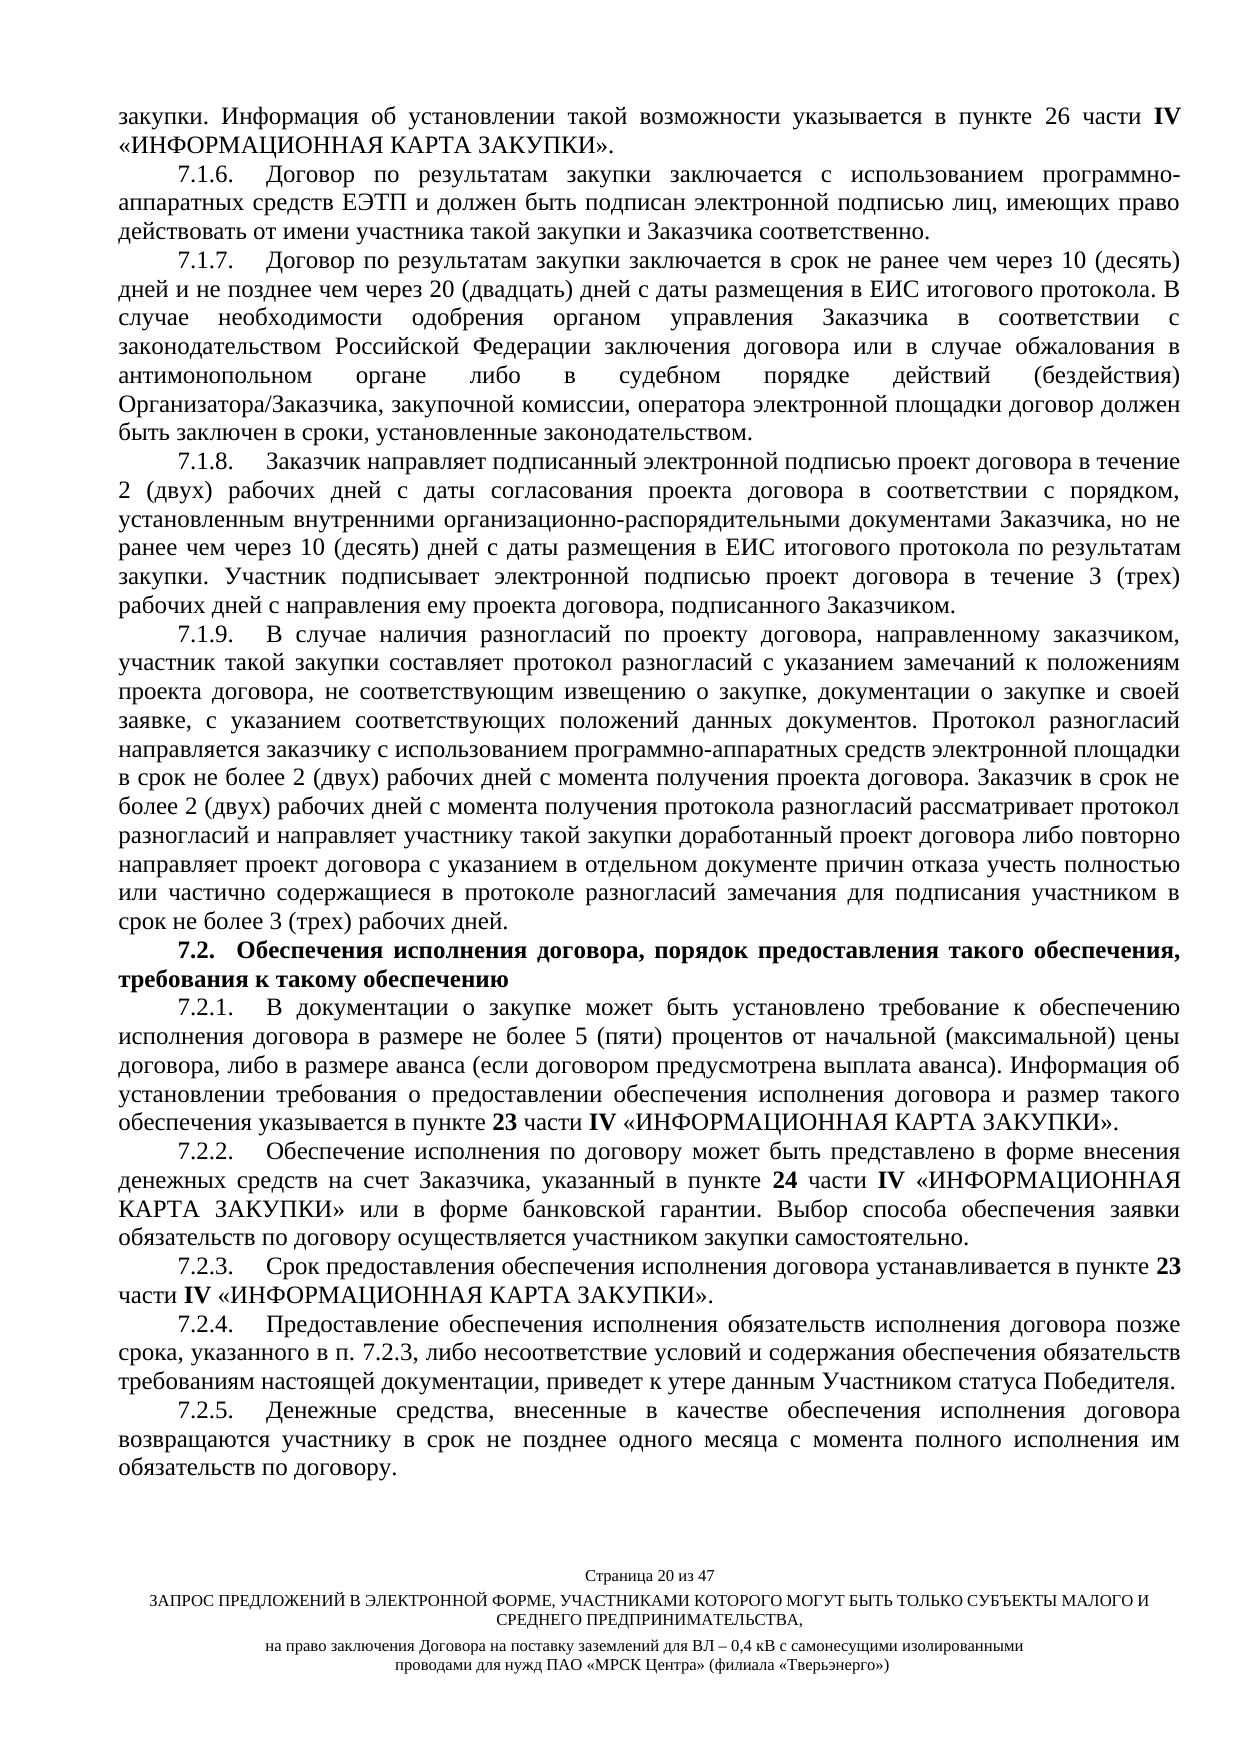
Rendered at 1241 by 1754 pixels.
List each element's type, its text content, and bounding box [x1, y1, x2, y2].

subtitle Денежные средства, внесенные в качестве обеспечения исполнения договора возвращаются участнику в срок не позднее одного месяца с момента полного исполнения им обязательств по договору. [118, 1395, 1181, 1481]
subtitle Договор по результатам закупки заключается с использованием программно-аппаратных средств ЕЭТП и должен быть подписан электронной подписью лиц, имеющих право действовать от имени участника такой закупки и Заказчика соответственно. [118, 159, 1181, 245]
subtitle Договор по результатам закупки заключается в срок не ранее чем через 10 (десять) дней и не позднее чем через 20 (двадцать) дней с даты размещения в ЕИС итогового протокола. В случае необходимости одобрения органом управления Заказчика в соответствии с законодательством Российской Федерации заключения договора или в случае обжалования в антимонопольном органе либо в судебном порядке действий (бездействия) Организатора/Заказчика, закупочной комиссии, оператора электронной площадки договор должен быть заключен в сроки, установленные законодательством. [118, 245, 1181, 446]
subtitle Срок предоставления обеспечения исполнения договора устанавливается в пункте 23 части IV «ИНФОРМАЦИОННАЯ КАРТА ЗАКУПКИ». [118, 1251, 1181, 1309]
subtitle Обеспечения исполнения договора, порядок предоставления такого обеспечения, требования к такому обеспечению [118, 935, 1181, 992]
subtitle Заказчик направляет подписанный электронной подписью проект договора в течение 2 (двух) рабочих дней с даты согласования проекта договора в соответствии с порядком, установленным внутренними организационно-распорядительными документами Заказчика, но не ранее чем через 10 (десять) дней с даты размещения в ЕИС итогового протокола по результатам закупки. Участник подписывает электронной подписью проект договора в течение 3 (трех) рабочих дней с направления ему проекта договора, подписанного Заказчиком. [118, 446, 1181, 619]
subtitle В документации о закупке может быть установлено требование к обеспечению исполнения договора в размере не более 5 (пяти) процентов от начальной (максимальной) цены договора, либо в размере аванса (если договором предусмотрена выплата аванса). Информация об установлении требования о предоставлении обеспечения исполнения договора и размер такого обеспечения указывается в пункте 23 части IV «ИНФОРМАЦИОННАЯ КАРТА ЗАКУПКИ». [118, 992, 1181, 1136]
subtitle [118, 101, 1181, 159]
subtitle В случае наличия разногласий по проекту договора, направленному заказчиком, участник такой закупки составляет протокол разногласий с указанием замечаний к положениям проекта договора, не соответствующим извещению о закупке, документации о закупке и своей заявке, с указанием соответствующих положений данных документов. Протокол разногласий направляется заказчику с использованием программно-аппаратных средств электронной площадки в срок не более 2 (двух) рабочих дней с момента получения проекта договора. Заказчик в срок не более 2 (двух) рабочих дней с момента получения протокола разногласий рассматривает протокол разногласий и направляет участнику такой закупки доработанный проект договора либо повторно направляет проект договора с указанием в отдельном документе причин отказа учесть полностью или частично содержащиеся в протоколе разногласий замечания для подписания участником в срок не более 3 (трех) рабочих дней. [118, 619, 1181, 935]
subtitle Предоставление обеспечения исполнения обязательств исполнения договора позже срока, указанного в п. 7.2.3, либо несоответствие условий и содержания обеспечения обязательств требованиям настоящей документации, приведет к утере данным Участником статуса Победителя. [118, 1309, 1181, 1395]
subtitle Обеспечение исполнения по договору может быть представлено в форме внесения денежных средств на счет Заказчика, указанный в пункте 24 части IV «ИНФОРМАЦИОННАЯ КАРТА ЗАКУПКИ» или в форме банковской гарантии. Выбор способа обеспечения заявки обязательств по договору осуществляется участником закупки самостоятельно. [118, 1136, 1181, 1251]
